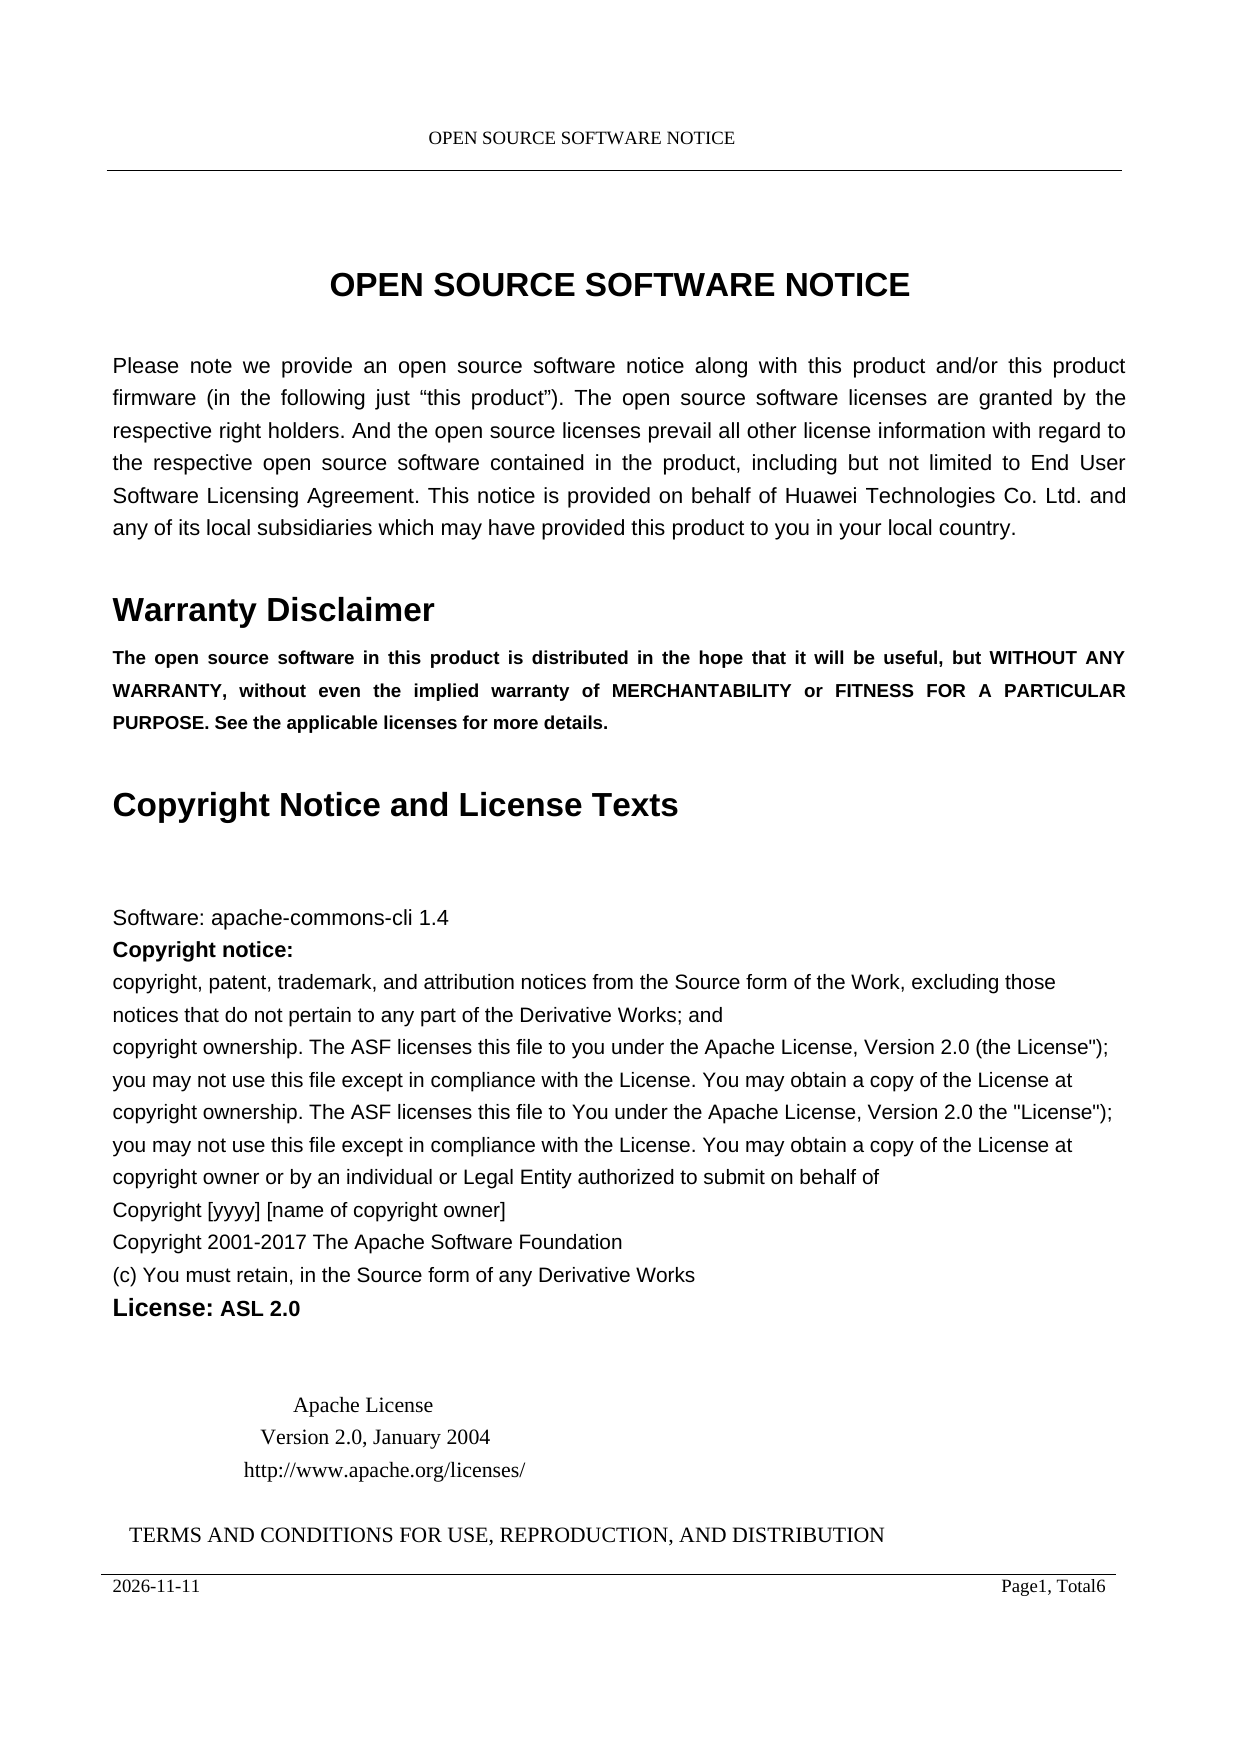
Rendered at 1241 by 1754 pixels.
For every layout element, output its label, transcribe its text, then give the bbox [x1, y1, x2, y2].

text The open source software in this product is distributed in the hope that it will be useful, but WITHOUT ANY WARRANTY, without even the implied warranty of MERCHANTABILITY or FITNESS FOR A PARTICULAR PURPOSE. See the applicable licenses for more details. [112, 641, 1128, 739]
text Copyright Notice and License Texts [112, 771, 1128, 836]
text Copyright notice: [112, 933, 1128, 966]
text Warranty Disclaimer [112, 576, 1128, 641]
text copyright owner or by an individual or Legal Entity authorized to submit on behalf of [112, 1161, 1128, 1193]
text Please note we provide an open source software notice along with this product and/or this product firmware (in the following just “this product”). The open source software licenses are granted by the respective right holders. And the open source licenses prevail all other license information with regard to the respective open source software contained in the product, including but not limited to End User Software Licensing Agreement. This notice is provided on behalf of Huawei Technologies Co. Ltd. and any of its local subsidiaries which may have provided this product to you in your local country. [112, 349, 1128, 544]
text copyright ownership. The ASF licenses this file to You under the Apache License, Version 2.0 the "License"); you may not use this file except in compliance with the License. You may obtain a copy of the License at [112, 1096, 1128, 1161]
text copyright ownership. The ASF licenses this file to you under the Apache License, Version 2.0 (the License"); you may not use this file except in compliance with the License. You may obtain a copy of the License at [112, 1031, 1128, 1096]
text Copyright 2001-2017 The Apache Software Foundation [112, 1226, 1128, 1258]
text Software: apache-commons-cli 1.4 [112, 901, 1128, 933]
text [112, 1291, 1128, 1551]
text copyright, patent, trademark, and attribution notices from the Source form of the Work, excluding those notices that do not pertain to any part of the Derivative Works; and [112, 966, 1128, 1031]
text OPEN SOURCE SOFTWARE NOTICE [112, 251, 1128, 316]
text (c) You must retain, in the Source form of any Derivative Works [112, 1258, 1128, 1291]
text Copyright [yyyy] [name of copyright owner] [112, 1193, 1128, 1226]
